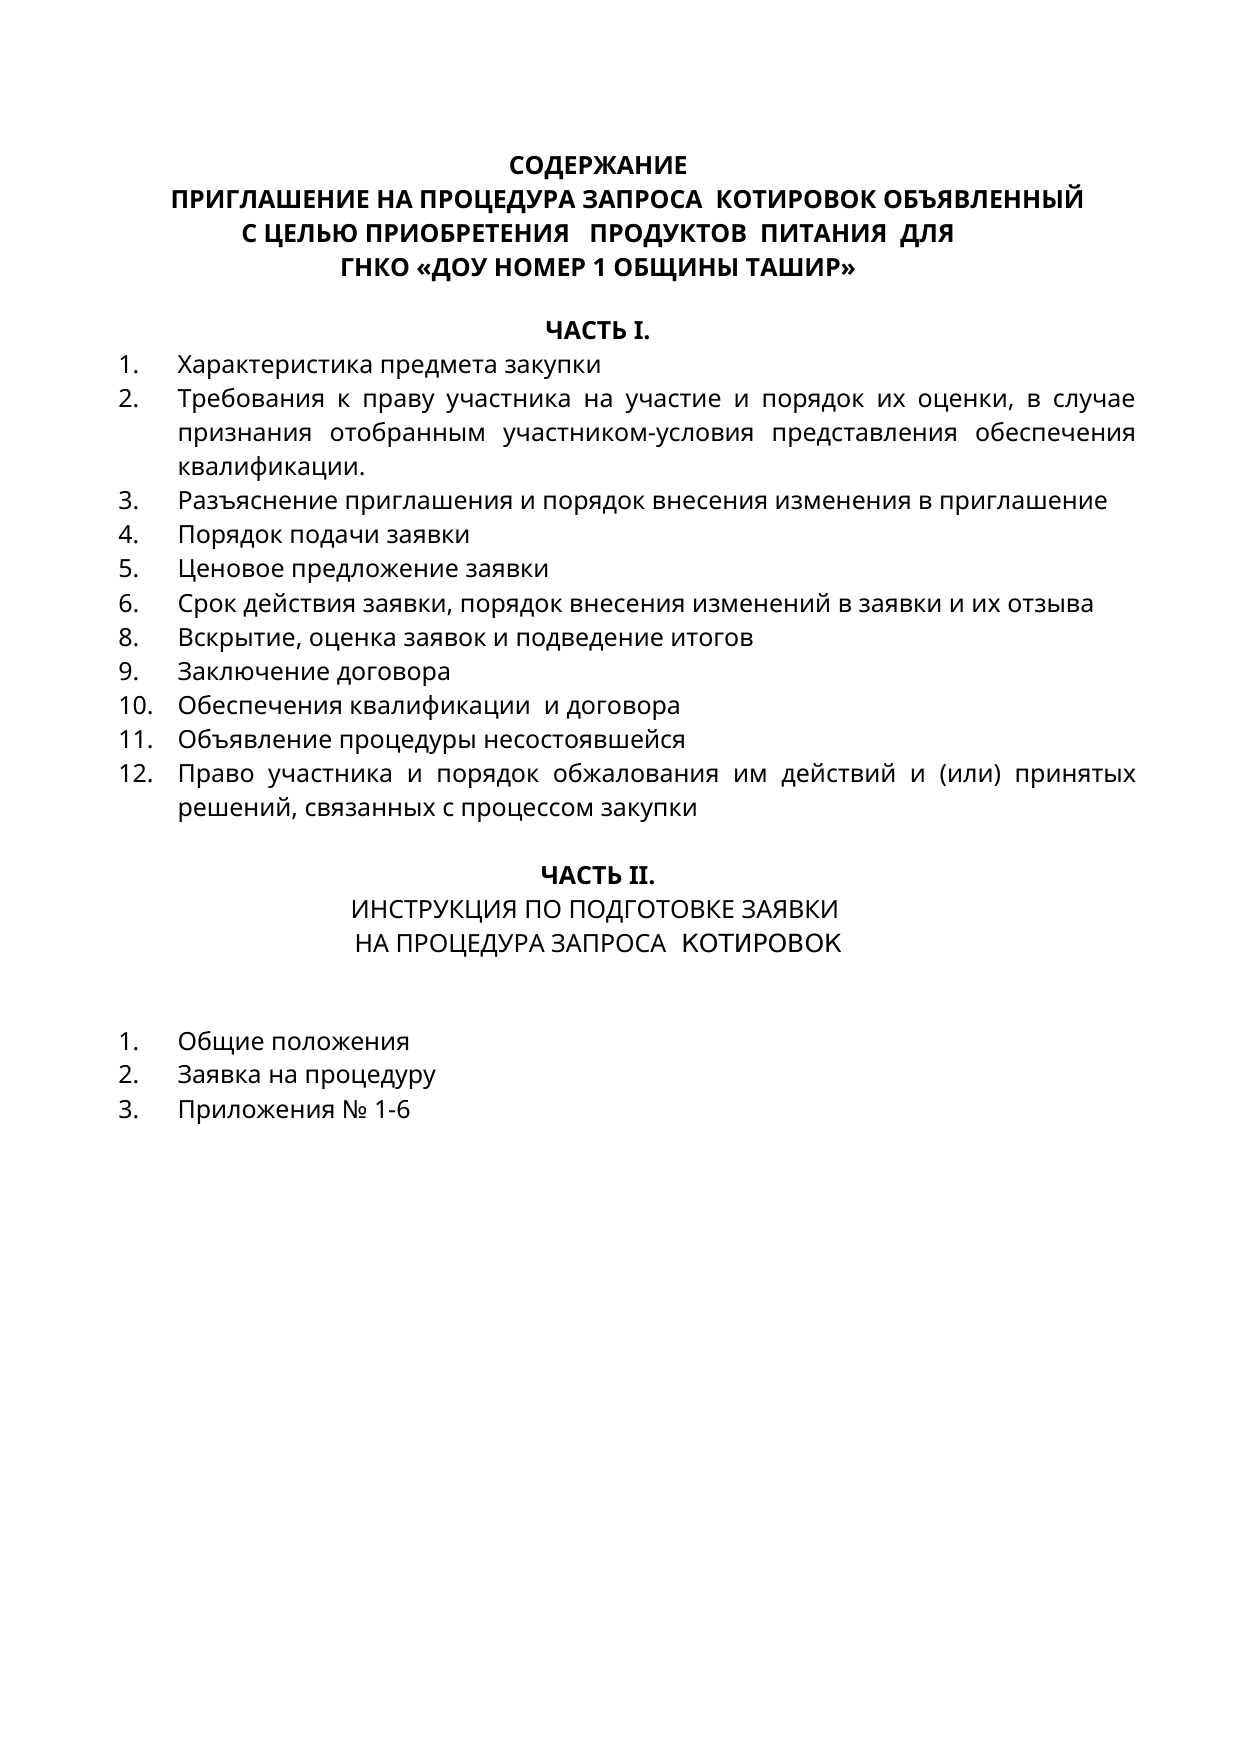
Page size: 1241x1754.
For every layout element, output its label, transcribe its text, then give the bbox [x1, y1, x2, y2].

text ГНКО «ДОУ НОМЕР 1 ОБЩИНЫ ТАШИР» [59, 250, 1137, 284]
text ЧАСТЬ I. [59, 313, 1137, 347]
text 1. Характеристика предмета закупки [118, 347, 1137, 381]
text 2. Заявка на процедуру [118, 1057, 1137, 1091]
text 4. Порядок подачи заявки [118, 517, 1137, 551]
text 12. Право участника и порядок обжалования им действий и (или) принятых решений, связанных с процессом закупки [118, 756, 1137, 824]
text 8. Вскрытие, оценка заявок и подведение итогов [118, 619, 1137, 653]
text ИНСТРУКЦИЯ ПО ПОДГОТОВКЕ ЗАЯВКИ НА ПРОЦЕДУРА ЗАПРОСА КОТИРОВОК [59, 892, 1137, 960]
text 3. Приложения № 1-6 [118, 1091, 1137, 1125]
text 11. Объявление процедуры несостоявшейся [118, 721, 1137, 756]
text 1. Общие положения [118, 1023, 1137, 1057]
text 6. Срок действия заявки, порядок внесения изменений в заявки и их отзыва [118, 585, 1137, 619]
text 5. Ценовое предложение заявки [118, 551, 1137, 585]
text 3. Разъяснение приглашения и порядок внесения изменения в приглашение [118, 483, 1137, 517]
text ПРИГЛАШЕНИЕ НА ПРОЦЕДУРА ЗАПРОСА КОТИРОВОК ОБЪЯВЛЕННЫЙ С ЦЕЛЬЮ ПРИОБРЕТЕНИЯ ПРОДУКТОВ ПИТАНИЯ ДЛЯ [59, 182, 1137, 250]
text ЧАСТЬ II. [59, 858, 1137, 892]
text 10. Обеспечения квалификации и договора [118, 687, 1137, 721]
text СОДЕРЖАНИЕ [59, 148, 1137, 182]
text 9. Заключение договора [118, 653, 1137, 687]
text 2. Требования к праву участника на участие и порядок их оценки, в случае признания отобранным участником-условия представления обеспечения квалификации. [118, 381, 1137, 483]
